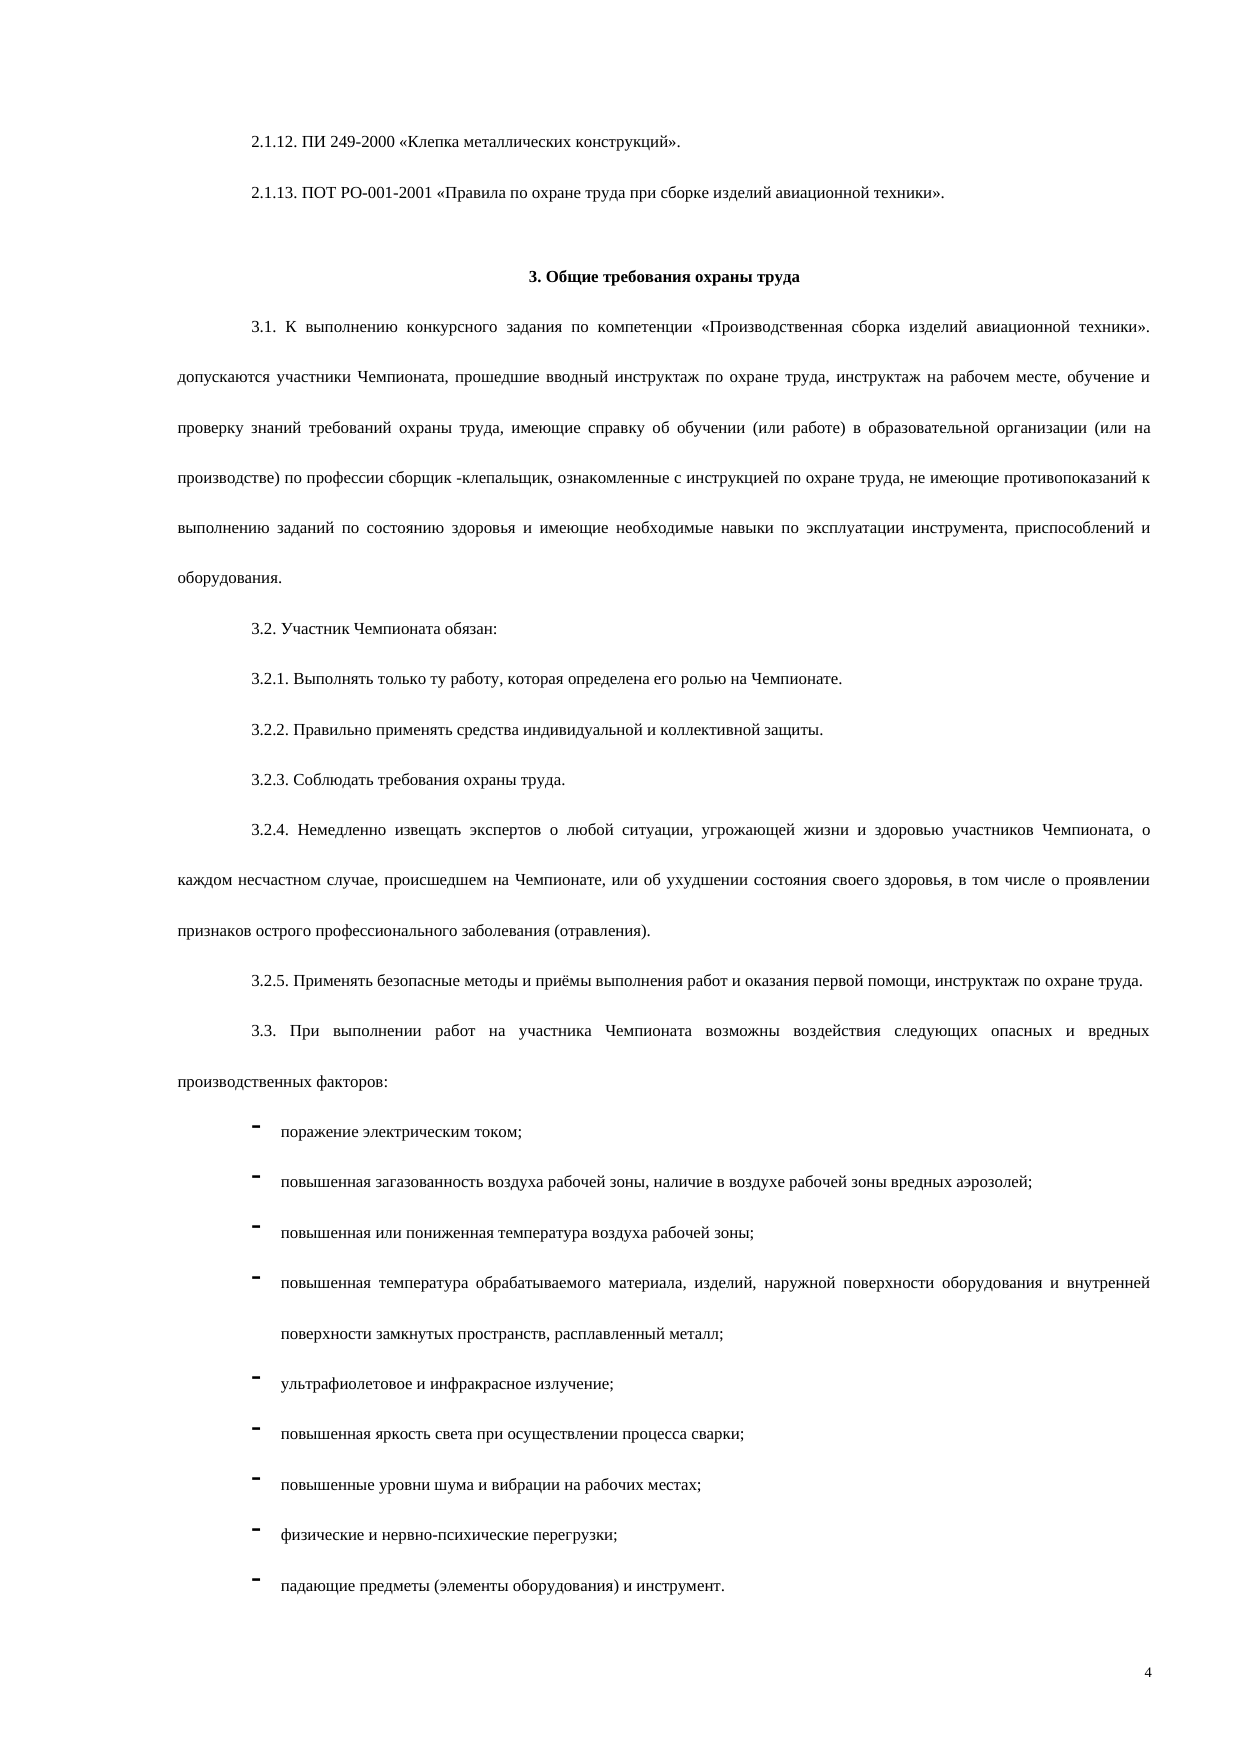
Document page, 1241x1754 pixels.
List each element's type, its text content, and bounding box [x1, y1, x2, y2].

text 3.2.5. Применять безопасные методы и приёмы выполнения работ и оказания первой помощи, инструктаж по охране труда. [177, 957, 1152, 990]
text 3.2. Участник Чемпионата обязан: [177, 604, 1152, 638]
list повышенная температура обрабатываемого материала, изделий, наружной поверхности оборудования и внутренней поверхности замкнутых пространств, расплавленный металл; [251, 1259, 1152, 1343]
list поражение электрическим током; [251, 1108, 1152, 1141]
list повышенная загазованность воздуха рабочей зоны, наличие в воздухе рабочей зоны вредных аэрозолей; [251, 1158, 1152, 1192]
list повышенные уровни шума и вибрации на рабочих местах; [251, 1460, 1152, 1494]
text 3.2.3. Соблюдать требования охраны труда. [177, 755, 1152, 789]
text 2.1.13. ПОТ РО-001-2001 «Правила по охране труда при сборке изделий авиационной техники». [177, 168, 1152, 202]
text 3.2.2. Правильно применять средства индивидуальной и коллективной защиты. [177, 705, 1152, 739]
text 2.1.12. ПИ 249-2000 «Клепка металлических конструкций». [177, 118, 1152, 152]
list падающие предметы (элементы оборудования) и инструмент. [251, 1561, 1152, 1595]
list повышенная или пониженная температура воздуха рабочей зоны; [251, 1208, 1152, 1242]
list повышенная яркость света при осуществлении процесса сварки; [251, 1410, 1152, 1444]
list ультрафиолетовое и инфракрасное излучение; [251, 1359, 1152, 1393]
text 3.1. К выполнению конкурсного задания по компетенции «Производственная сборка изделий авиационной техники». допускаются участники Чемпионата, прошедшие вводный инструктаж по охране труда, инструктаж на рабочем месте, обучение и проверку знаний требований охраны труда, имеющие справку об обучении (или работе) в образовательной организации (или на производстве) по профессии сборщик -клепальщик, ознакомленные с инструкцией по охране труда, не имеющие противопоказаний к выполнению заданий по состоянию здоровья и имеющие необходимые навыки по эксплуатации инструмента, приспособлений и оборудования. [177, 303, 1152, 588]
list физические и нервно-психические перегрузки; [251, 1511, 1152, 1544]
text 3.3. При выполнении работ на участника Чемпионата возможны воздействия следующих опасных и вредных производственных факторов: [177, 1007, 1152, 1091]
subtitle 3. Общие требования охраны труда [177, 252, 1152, 286]
text 3.2.1. Выполнять только ту работу, которая определена его ролью на Чемпионате. [177, 655, 1152, 688]
text 3.2.4. Немедленно извещать экспертов о любой ситуации, угрожающей жизни и здоровью участников Чемпионата, о каждом несчастном случае, происшедшем на Чемпионате, или об ухудшении состояния своего здоровья, в том числе о проявлении признаков острого профессионального заболевания (отравления). [177, 806, 1152, 940]
